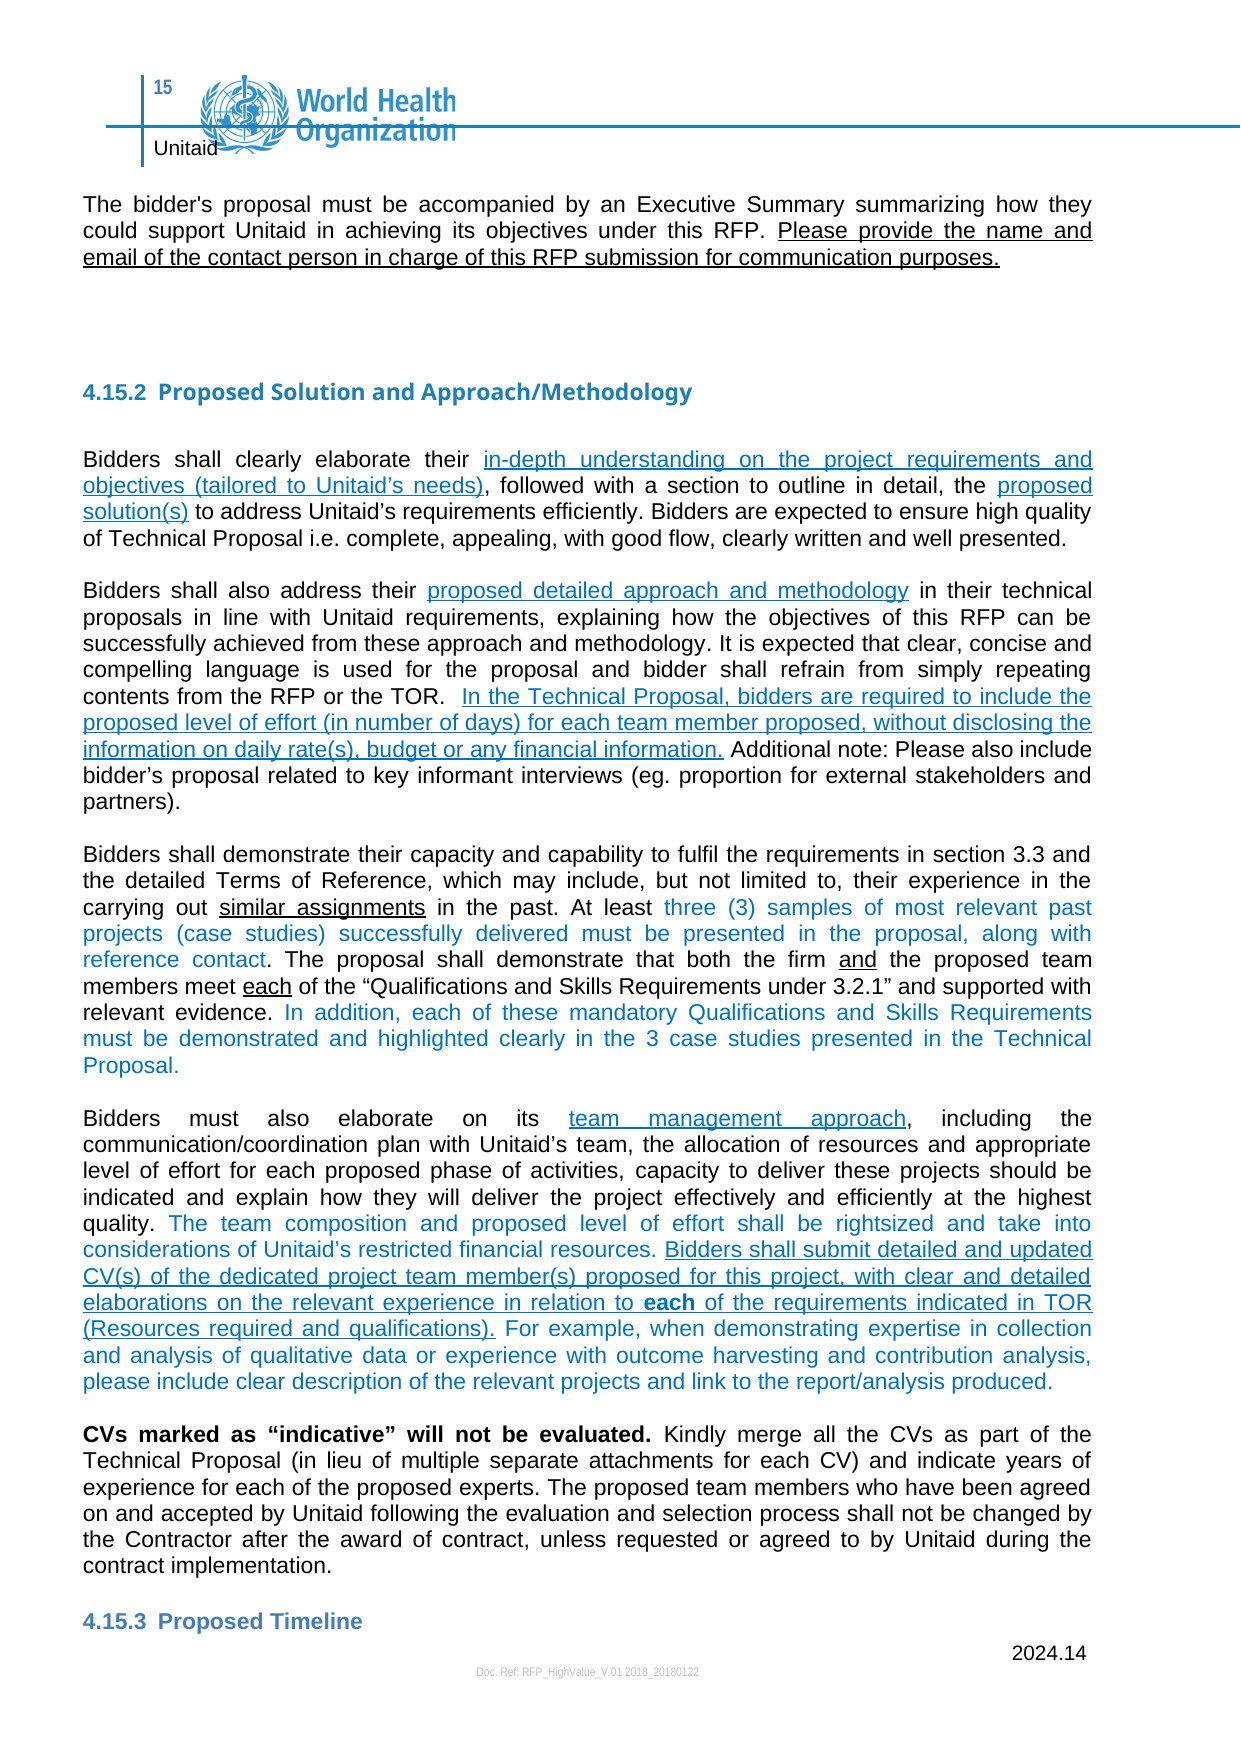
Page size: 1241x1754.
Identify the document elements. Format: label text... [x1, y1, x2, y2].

picture [200, 75, 456, 125]
text Bidders shall clearly elaborate their in-depth understanding on the project requirements and objectives (tailored to Unitaid’s needs), followed with a section to outline in detail, the proposed solution(s) to address Unitaid’s requirements efficiently. Bidders are expected to ensure high quality of Technical Proposal i.e. complete, appealing, with good flow, clearly written and well presented. [83, 446, 1092, 551]
text Bidders shall also address their proposed detailed approach and methodology in their technical proposals in line with Unitaid requirements, explaining how the objectives of this RFP can be successfully achieved from these approach and methodology. It is expected that clear, concise and compelling language is used for the proposal and bidder shall refrain from simply repeating contents from the RFP or the TOR. In the Technical Proposal, bidders are required to include the proposed level of effort (in number of days) for each team member proposed, without disclosing the information on daily rate(s), budget or any financial information. Additional note: Please also include bidder’s proposal related to key informant interviews (eg. proportion for external stakeholders and partners). [83, 577, 1092, 732]
picture [200, 128, 456, 154]
text Bidders must also elaborate on its team management approach, including the communication/coordination plan with Unitaid’s team, the allocation of resources and appropriate level of effort for each proposed phase of activities, capacity to deliver these projects should be indicated and explain how they will deliver the project effectively and efficiently at the highest quality. The team composition and proposed level of effort shall be rightsized and take into considerations of Unitaid’s restricted financial resources. Bidders shall submit detailed and updated CV(s) of the dedicated project team member(s) proposed for this project, with clear and detailed elaborations on the relevant experience in relation to each of the requirements indicated in TOR (Resources required and qualifications). For example, when demonstrating expertise in collection and analysis of qualitative data or experience with outcome harvesting and contribution analysis, please include clear description of the relevant projects and link to the report/analysis produced. [83, 1313, 1092, 1394]
text Bidders shall also address their proposed detailed approach and methodology in their technical proposals in line with Unitaid requirements, explaining how the objectives of this RFP can be successfully achieved from these approach and methodology. It is expected that clear, concise and compelling language is used for the proposal and bidder shall refrain from simply repeating contents from the RFP or the TOR. In the Technical Proposal, bidders are required to include the proposed level of effort (in number of days) for each team member proposed, without disclosing the information on daily rate(s), budget or any financial information. Additional note: Please also include bidder’s proposal related to key informant interviews (eg. proportion for external stakeholders and partners). [83, 733, 1092, 814]
text CVs marked as “indicative” will not be evaluated. Kindly merge all the CVs as part of the Technical Proposal (in lieu of multiple separate attachments for each CV) and indicate years of experience for each of the proposed experts. The proposed team members who have been agreed on and accepted by Unitaid following the evaluation and selection process shall not be changed by the Contractor after the award of contract, unless requested or agreed to by Unitaid during the contract implementation. [83, 1421, 1092, 1579]
text Bidders must also elaborate on its team management approach, including the communication/coordination plan with Unitaid’s team, the allocation of resources and appropriate level of effort for each proposed phase of activities, capacity to deliver these projects should be indicated and explain how they will deliver the project effectively and efficiently at the highest quality. The team composition and proposed level of effort shall be rightsized and take into considerations of Unitaid’s restricted financial resources. Bidders shall submit detailed and updated CV(s) of the dedicated project team member(s) proposed for this project, with clear and detailed elaborations on the relevant experience in relation to each of the requirements indicated in TOR (Resources required and qualifications). For example, when demonstrating expertise in collection and analysis of qualitative data or experience with outcome harvesting and contribution analysis, please include clear description of the relevant projects and link to the report/analysis produced. [83, 1104, 1092, 1312]
subtitle Proposed Solution and Approach/Methodology [83, 376, 1092, 407]
subtitle Proposed Timeline [83, 1608, 1092, 1634]
text Bidders shall demonstrate their capacity and capability to fulfil the requirements in section 3.3 and the detailed Terms of Reference, which may include, but not limited to, their experience in the carrying out similar assignments in the past. At least three (3) samples of most relevant past projects (case studies) successfully delivered must be presented in the proposal, along with reference contact. The proposal shall demonstrate that both the firm and the proposed team members meet each of the “Qualifications and Skills Requirements under 3.2.1” and supported with relevant evidence. In addition, each of these mandatory Qualifications and Skills Requirements must be demonstrated and highlighted clearly in the 3 case studies presented in the Technical Proposal. [83, 841, 1092, 1078]
text The bidder's proposal must be accompanied by an Executive Summary summarizing how they could support Unitaid in achieving its objectives under this RFP. Please provide the name and email of the contact person in charge of this RFP submission for communication purposes. [83, 191, 1092, 270]
